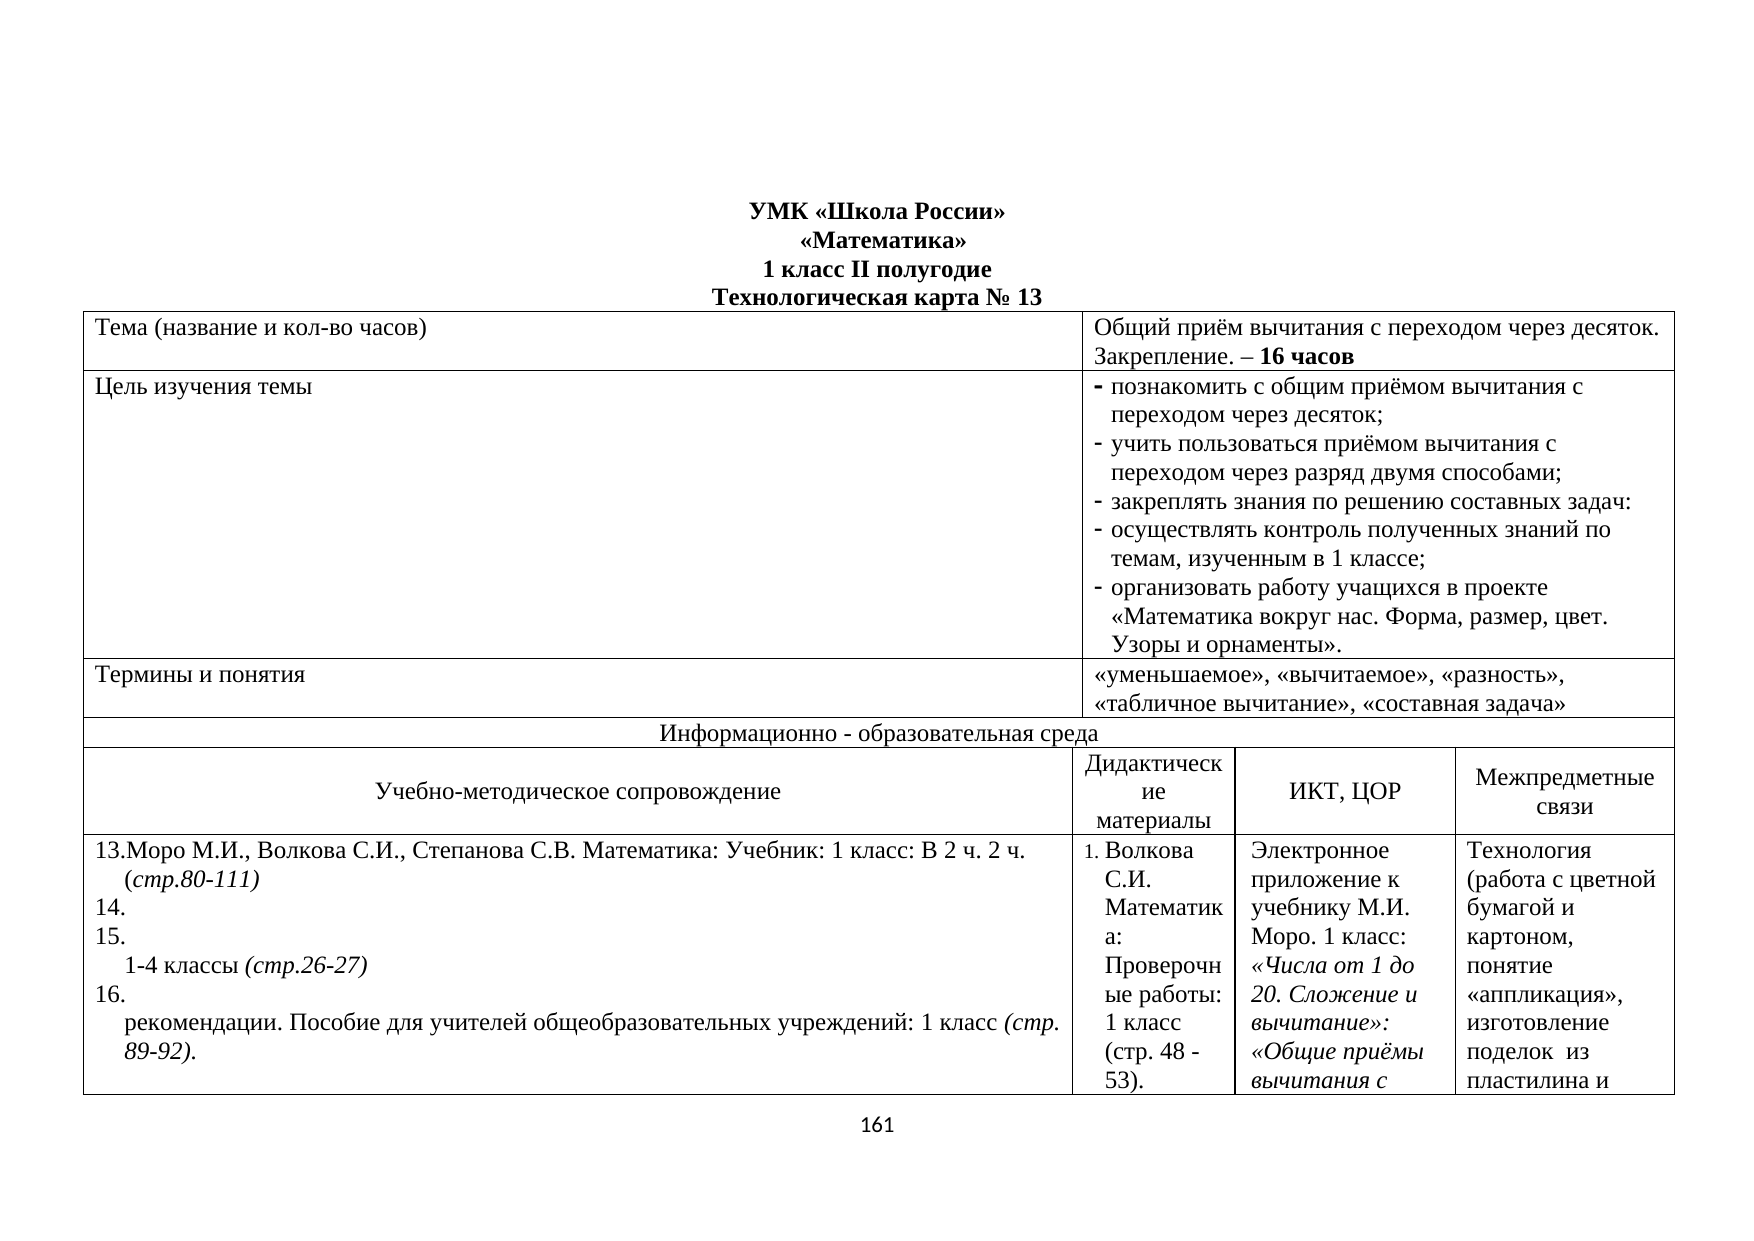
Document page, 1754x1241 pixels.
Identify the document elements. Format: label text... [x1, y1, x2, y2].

table_header Тема (название и кол-во часов) [84, 312, 1082, 370]
table_cell ИКТ, ЦОР [1236, 748, 1455, 834]
table_cell познакомить с общим приёмом вычитания с переходом через десяток; учить пользоваться приёмом вычитания с переходом через разряд двумя способами; закреплять знания по решению составных задач: осуществлять контроль полученных знаний по темам, изученным в 1 классе; организовать работу учащихся в проекте «Математика вокруг нас. Форма, размер, цвет. Узоры и орнаменты». [1083, 371, 1674, 658]
table_cell Учебно-методическое сопровождение [84, 748, 1072, 834]
table_cell Информационно - образовательная среда [84, 718, 1674, 747]
table_cell Дидактические материалы [1073, 748, 1234, 834]
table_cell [1456, 835, 1674, 1094]
table_header Общий приём вычитания с переходом через десяток. Закрепление. – 16 часов [1083, 312, 1674, 370]
text 1 класс II полугодие [94, 254, 1659, 282]
table_cell Термины и понятия [84, 659, 1082, 717]
table_cell Межпредметные связи [1456, 748, 1674, 834]
table_cell Цель изучения темы [84, 371, 1082, 658]
table_cell «уменьшаемое», «вычитаемое», «разность», «табличное вычитание», «составная задача» [1083, 659, 1674, 717]
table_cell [84, 835, 1072, 1094]
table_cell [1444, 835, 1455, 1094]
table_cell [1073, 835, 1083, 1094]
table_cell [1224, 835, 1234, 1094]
text «Математика» [94, 225, 1659, 254]
text Технологическая карта № 13 [94, 282, 1659, 311]
text УМК «Школа России» [94, 196, 1659, 225]
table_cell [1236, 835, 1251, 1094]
